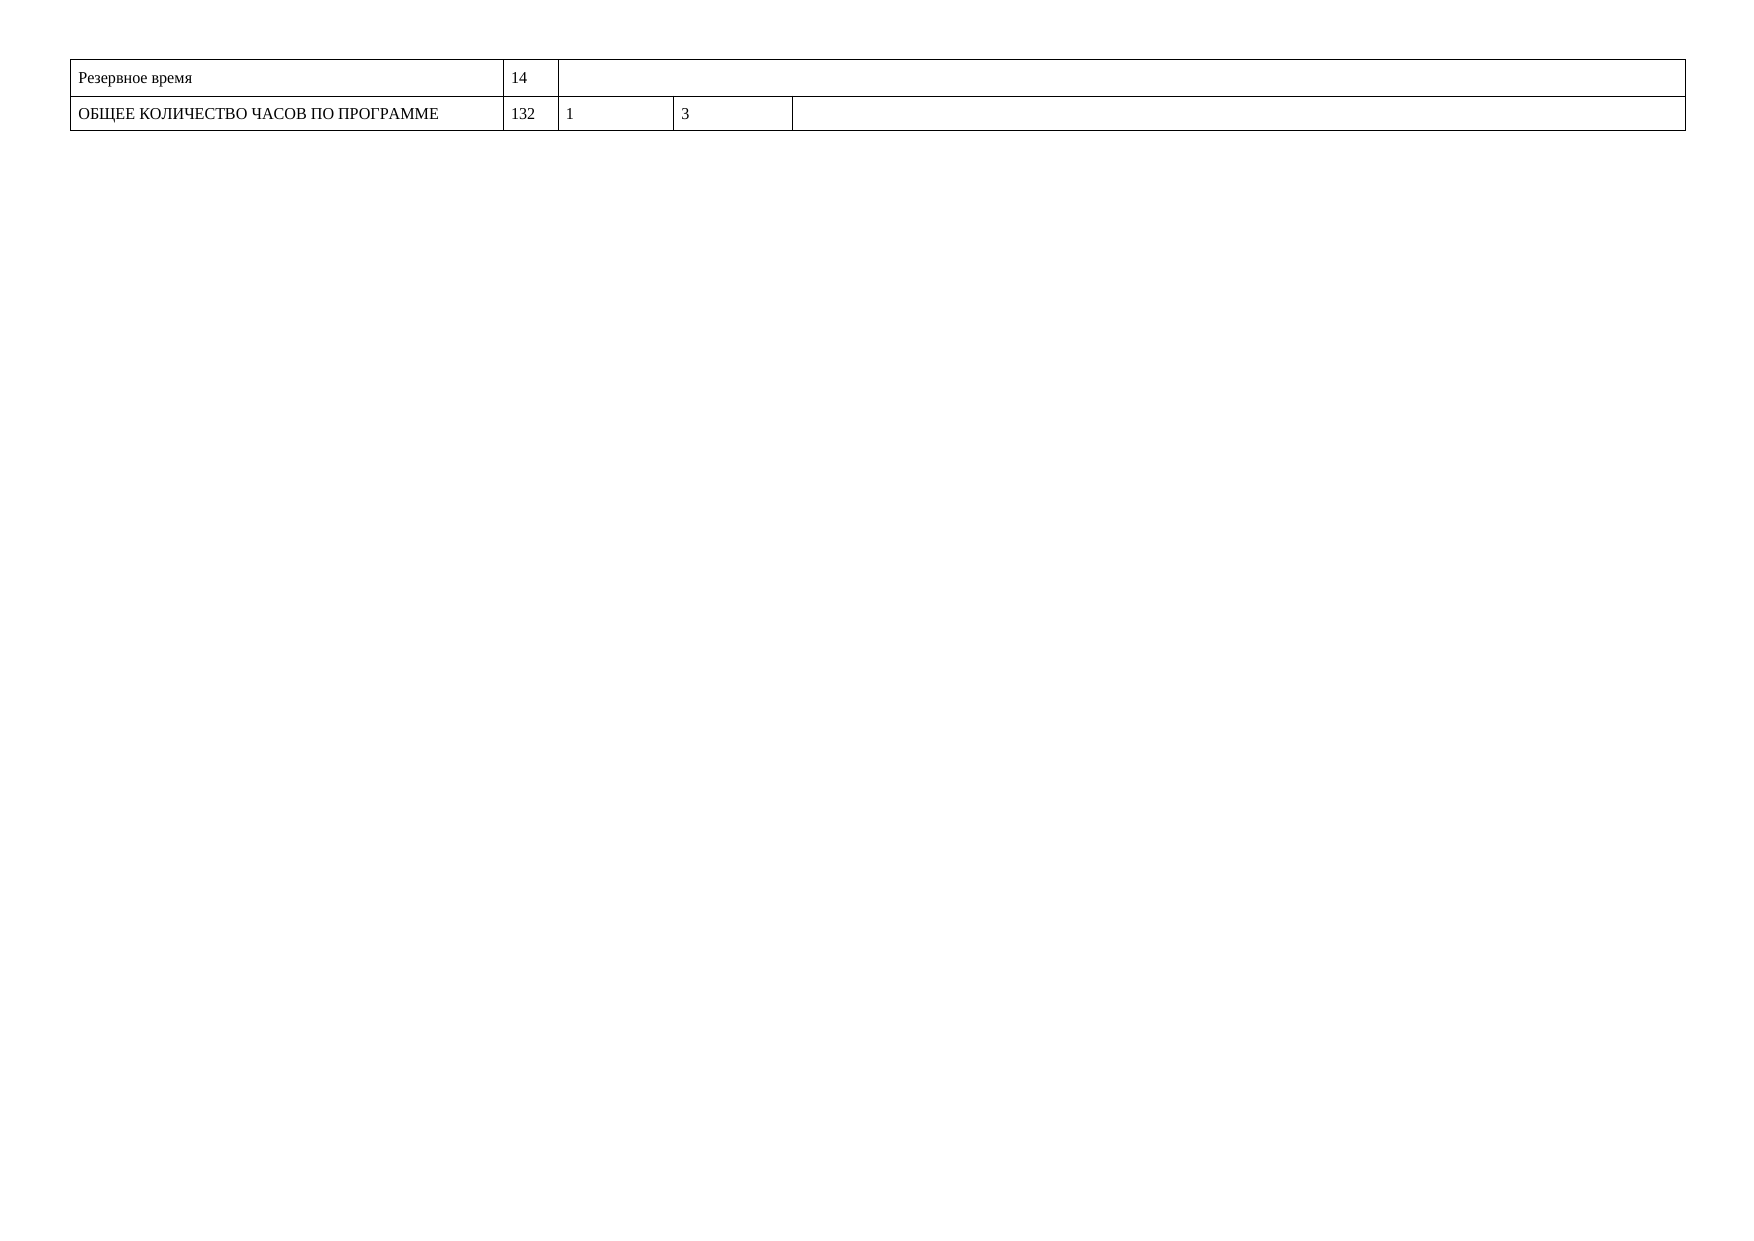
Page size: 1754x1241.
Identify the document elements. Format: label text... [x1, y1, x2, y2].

table_cell ОБЩЕЕ КОЛИЧЕСТВО ЧАСОВ ПО ПРОГРАММЕ [71, 97, 503, 130]
table_cell 3 [674, 97, 792, 130]
table_cell 132 [504, 97, 558, 130]
table_header [559, 60, 1685, 96]
table_cell [793, 97, 1685, 130]
table_cell 1 [559, 97, 673, 130]
table_header 14 [504, 60, 558, 96]
table_header Резервное время [71, 60, 503, 96]
